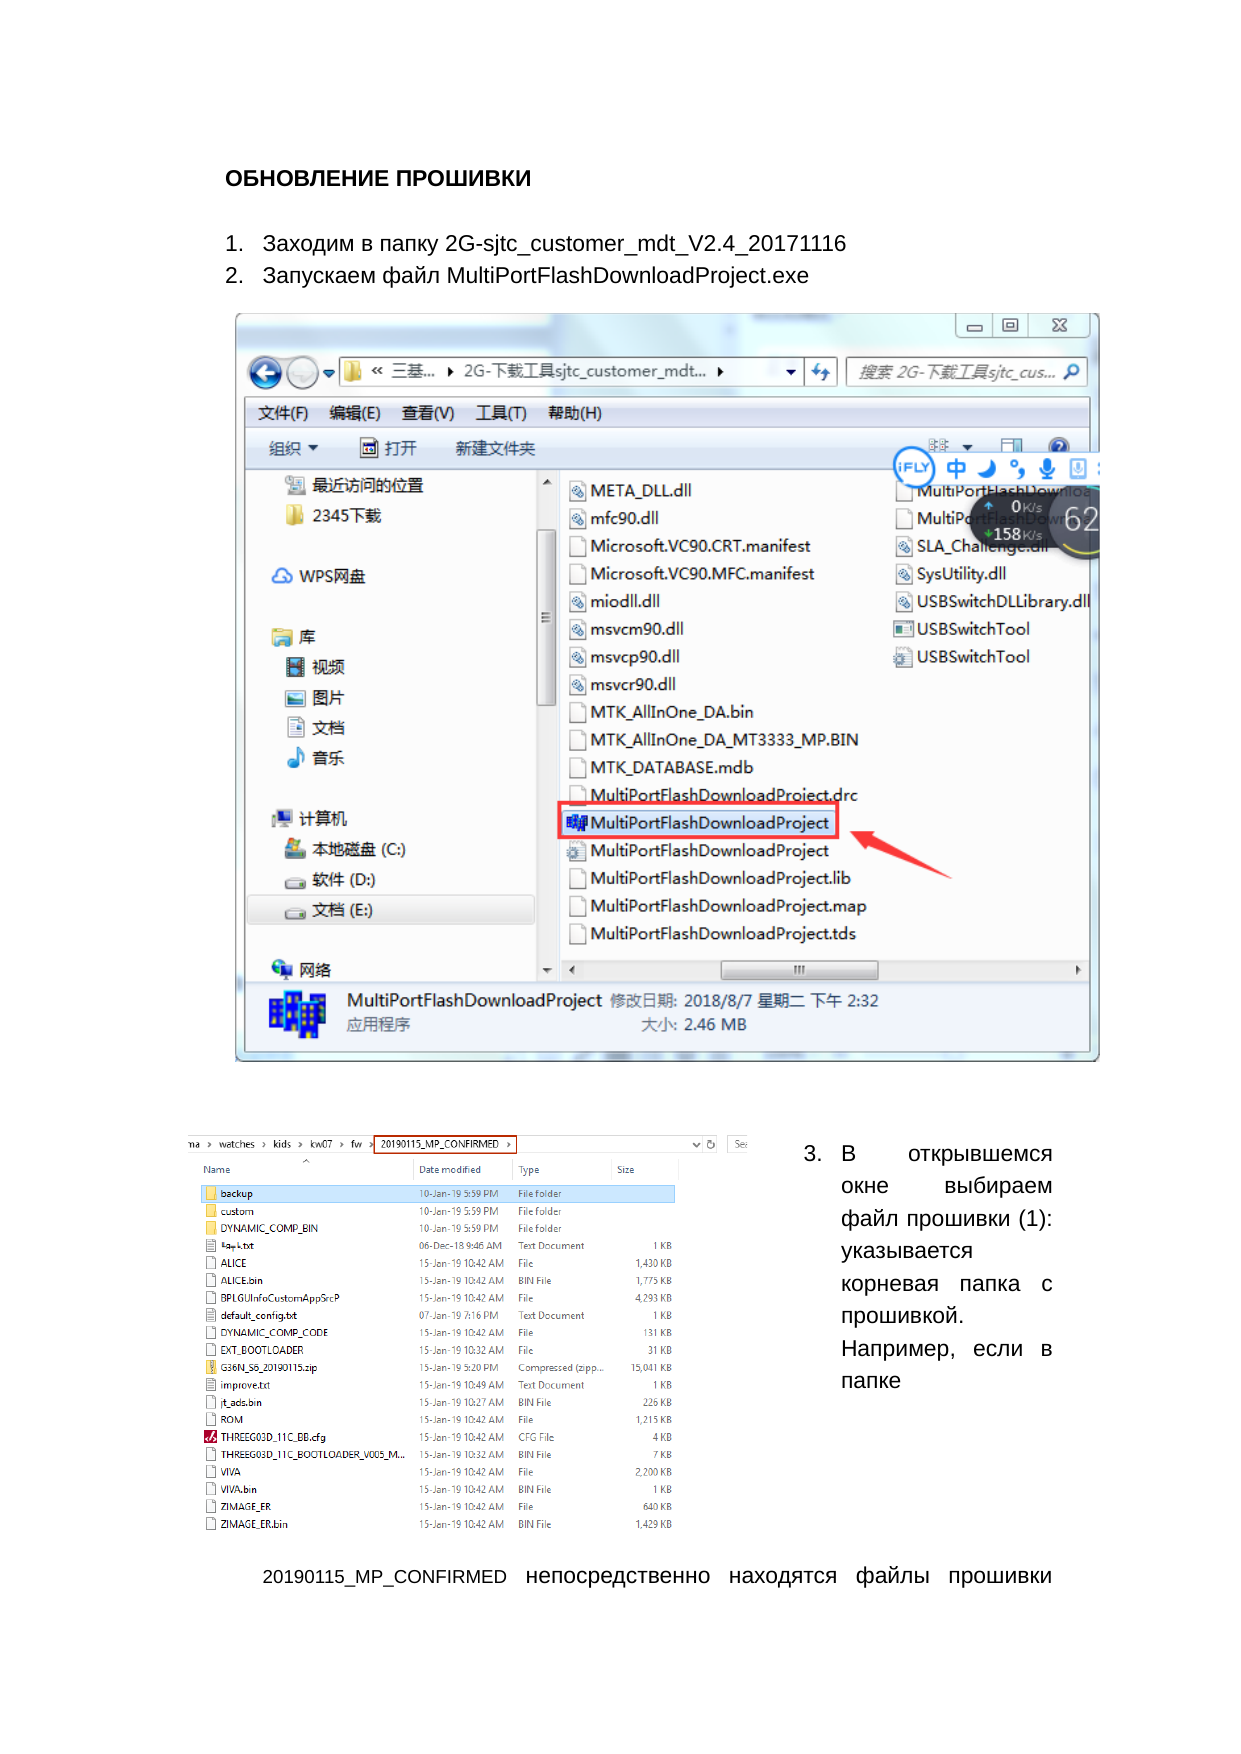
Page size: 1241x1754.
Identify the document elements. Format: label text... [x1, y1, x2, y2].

picture [235, 313, 1100, 1062]
list Заходим в папку 2G-sjtc_customer_mdt_V2.4_20171116 [225, 227, 1053, 259]
text ОБНОВЛЕНИЕ ПРОШИВКИ [225, 162, 1053, 194]
picture [188, 1133, 748, 1543]
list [225, 1137, 1053, 1592]
